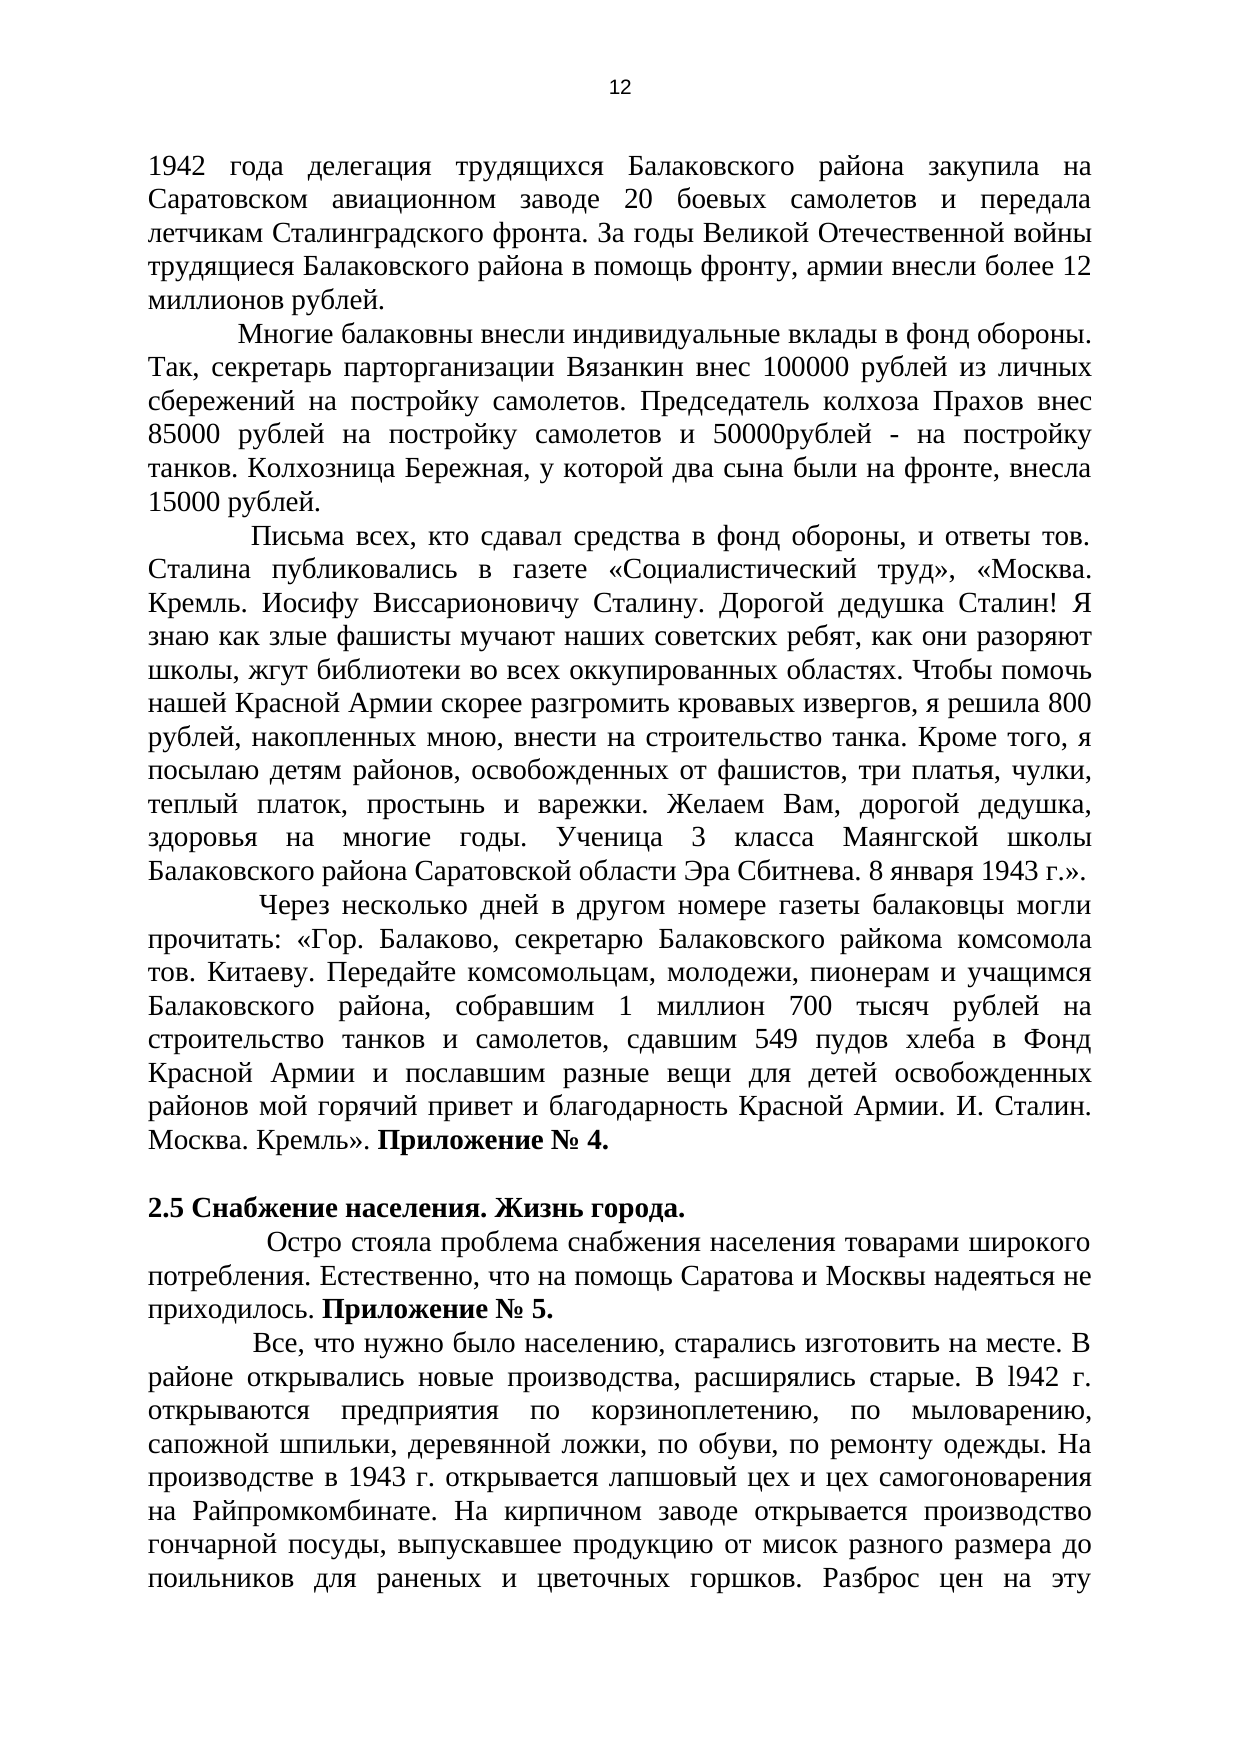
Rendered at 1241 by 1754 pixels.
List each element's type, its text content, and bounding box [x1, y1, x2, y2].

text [148, 148, 1092, 315]
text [148, 1325, 1092, 1594]
text 2.5 Снабжение населения. Жизнь города. [148, 1190, 1092, 1224]
text Через несколько дней в другом номере газеты балаковцы могли прочитать: «Гор. Балаково, секретарю Балаковского райкома комсомола тов. Китаеву. Передайте комсомольцам, молодежи, пионерам и учащимся Балаковского района, собравшим 1 миллион 700 тысяч рублей на строительство танков и самолетов, сдавшим 549 пудов хлеба в Фонд Красной Армии и пославшим разные вещи для детей освобожденных районов мой горячий привет и благодарность Красной Армии. И. Сталин. Москва. Кремль». Приложение № 4. [148, 887, 1092, 1156]
text Многие балаковны внесли индивидуальные вклады в фонд обороны. Так, секретарь парторганизации Вязанкин внес 100000 рублей из личных сбережений на постройку самолетов. Председатель колхоза Прахов внес 85000 рублей на постройку самолетов и 50000рублей - на постройку танков. Колхозница Бережная, у которой два сына были на фронте, внесла 15000 рублей. [148, 316, 1092, 517]
text Письма всех, кто сдавал средства в фонд обороны, и ответы тов. Сталина публиковались в газете «Социалистический труд», «Москва. Кремль. Иосифу Виссарионовичу Сталину. Дорогой дедушка Сталин! Я знаю как злые фашисты мучают наших советских ребят, как они разоряют школы, жгут библиотеки во всех оккупированных областях. Чтобы помочь нашей Красной Армии скорее разгромить кровавых извергов, я решила 800 рублей, накопленных мною, внести на строительство танка. Кроме того, я посылаю детям районов, освобожденных от фашистов, три платья, чулки, теплый платок, простынь и варежки. Желаем Вам, дорогой дедушка, здоровья на многие годы. Ученица 3 класса Маянгской школы Балаковского района Саратовской области Эра Сбитнева. 8 января 1943 г.». [148, 518, 1092, 887]
text Остро стояла проблема снабжения населения товарами широкого потребления. Естественно, что на помощь Саратова и Москвы надеяться не приходилось. Приложение № 5. [148, 1224, 1092, 1325]
